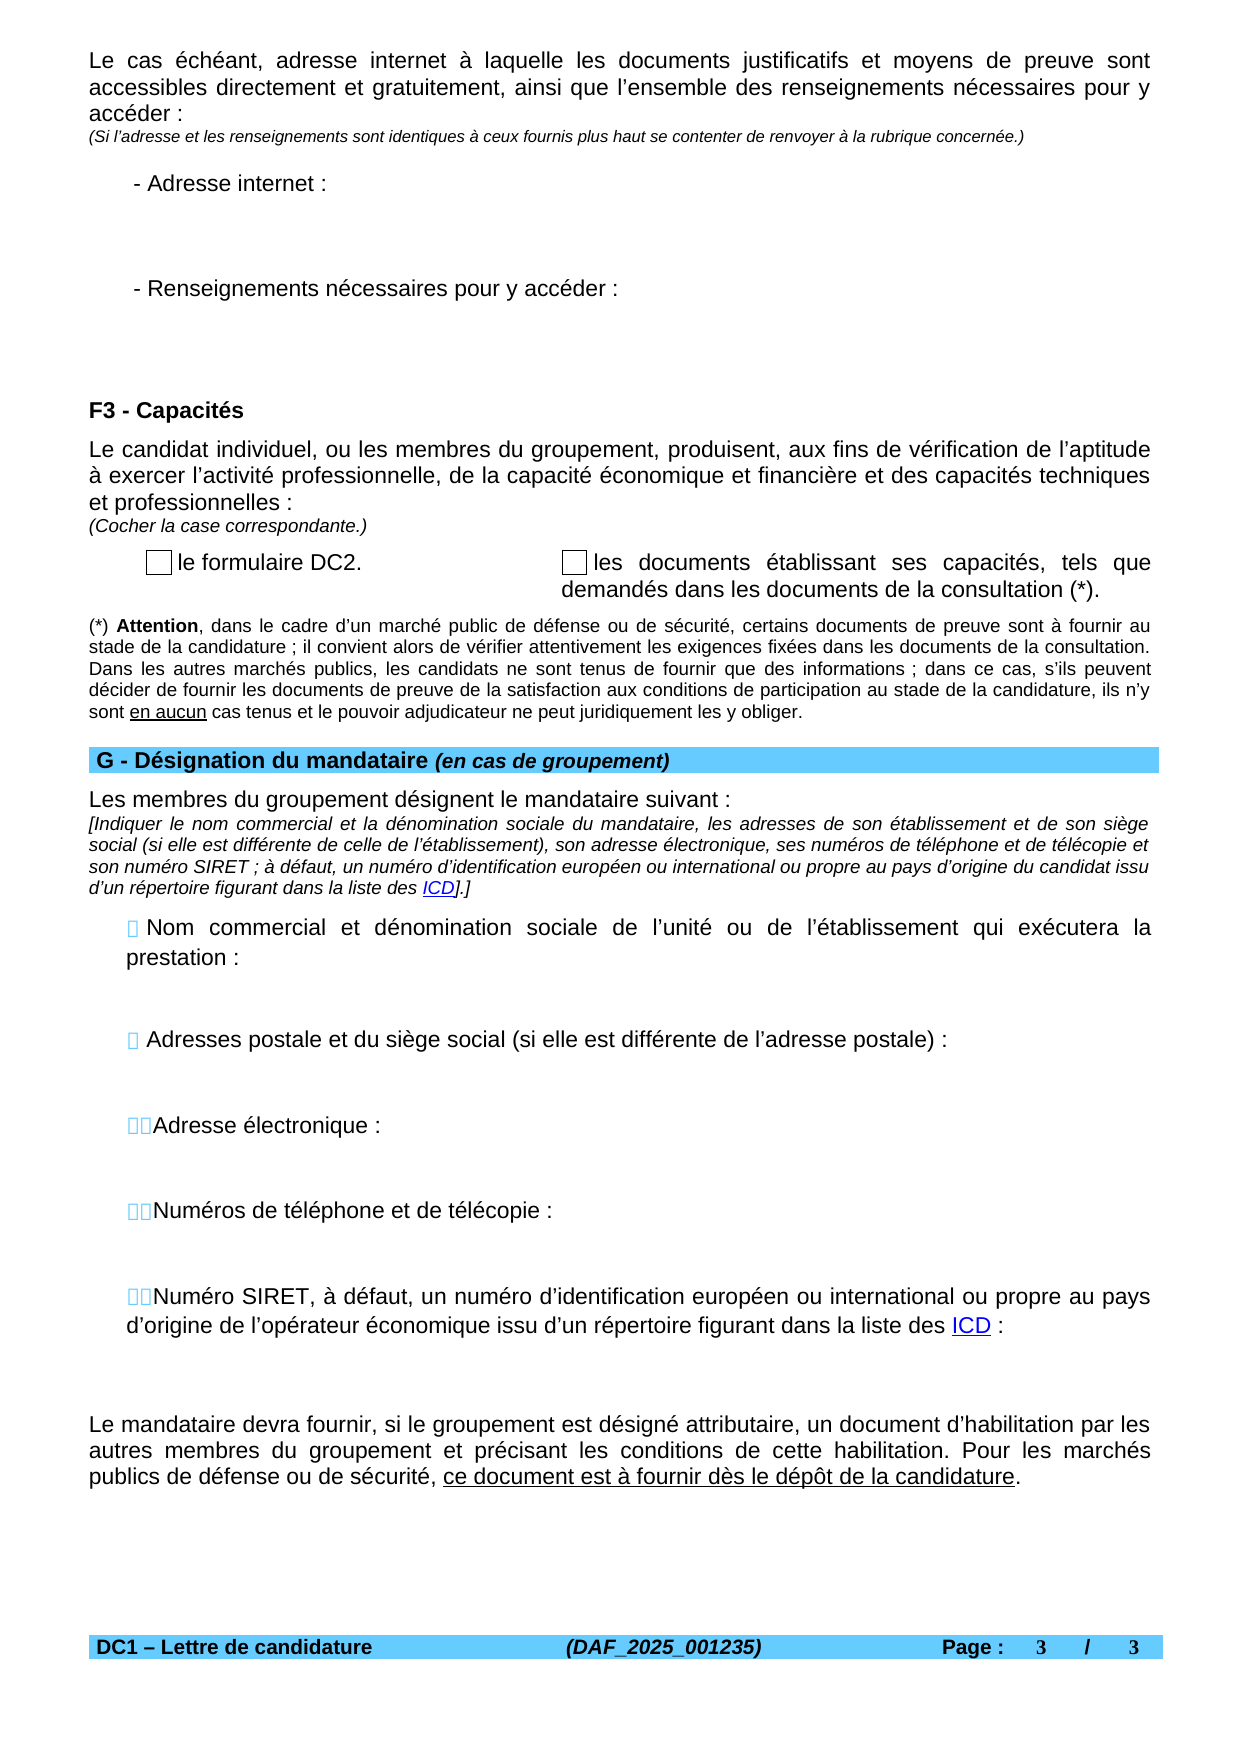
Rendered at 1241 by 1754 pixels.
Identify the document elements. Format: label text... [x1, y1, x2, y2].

text Le mandataire devra fournir, si le groupement est désigné attributaire, un document d’habilitation par les autres membres du groupement et précisant les conditions de cette habilitation. Pour les marchés publics de défense ou de sécurité, ce document est à fournir dès le dépôt de la candidature. [89, 1411, 1152, 1490]
text  Adresses postale et du siège social (si elle est différente de l’adresse postale) : [126, 1023, 1152, 1056]
text F3 - Capacités [89, 397, 1152, 423]
text Numéro SIRET, à défaut, un numéro d’identification européen ou international ou propre au pays d’origine de l’opérateur économique issu d’un répertoire figurant dans la liste des ICD : [126, 1279, 1152, 1339]
text (Si l’adresse et les renseignements sont identiques à ceux fournis plus haut se contenter de renvoyer à la rubrique concernée.) [89, 126, 1152, 146]
text - Adresse internet : [133, 169, 1152, 196]
text Adresse électronique : [126, 1108, 1152, 1141]
text [Indiquer le nom commercial et la dénomination sociale du mandataire, les adresses de son établissement et de son siège social (si elle est différente de celle de l’établissement), son adresse électronique, ses numéros de téléphone et de télécopie et son numéro SIRET ; à défaut, un numéro d’identification européen ou international ou propre au pays d’origine du candidat issu d’un répertoire figurant dans la liste des ICD].] [89, 812, 1152, 899]
text Numéros de téléphone et de télécopie : [126, 1194, 1152, 1227]
text - Renseignements nécessaires pour y accéder : [133, 275, 1152, 301]
text (*) Attention, dans le cadre d’un marché public de défense ou de sécurité, certains documents de preuve sont à fournir au stade de la candidature ; il convient alors de vérifier attentivement les exigences fixées dans les documents de la consultation. Dans les autres marchés publics, les candidats ne sont tenus de fournir que des informations ; dans ce cas, s’ils peuvent décider de fournir les documents de preuve de la satisfaction aux conditions de participation au stade de la candidature, ils n’y sont en aucun cas tenus et le pouvoir adjudicateur ne peut juridiquement les y obliger. [89, 614, 1152, 722]
text  Nom commercial et dénomination sociale de l’unité ou de l’établissement qui exécutera la prestation : [126, 911, 1152, 970]
text Le cas échéant, adresse internet à laquelle les documents justificatifs et moyens de preuve sont accessibles directement et gratuitement, ainsi que l’ensemble des renseignements nécessaires pour y accéder : [89, 47, 1152, 126]
text Les membres du groupement désignent le mandataire suivant : [89, 786, 1152, 812]
text le formulaire DC2. les documents établissant ses capacités, tels que demandés dans les documents de la consultation (*). [145, 549, 1152, 602]
text (Cocher la case correspondante.) [89, 515, 1152, 537]
text Le candidat individuel, ou les membres du groupement, produisent, aux fins de vérification de l’aptitude à exercer l’activité professionnelle, de la capacité économique et financière et des capacités techniques et professionnelles : [89, 436, 1152, 515]
table_header G - Désignation du mandataire (en cas de groupement) [89, 747, 1159, 773]
